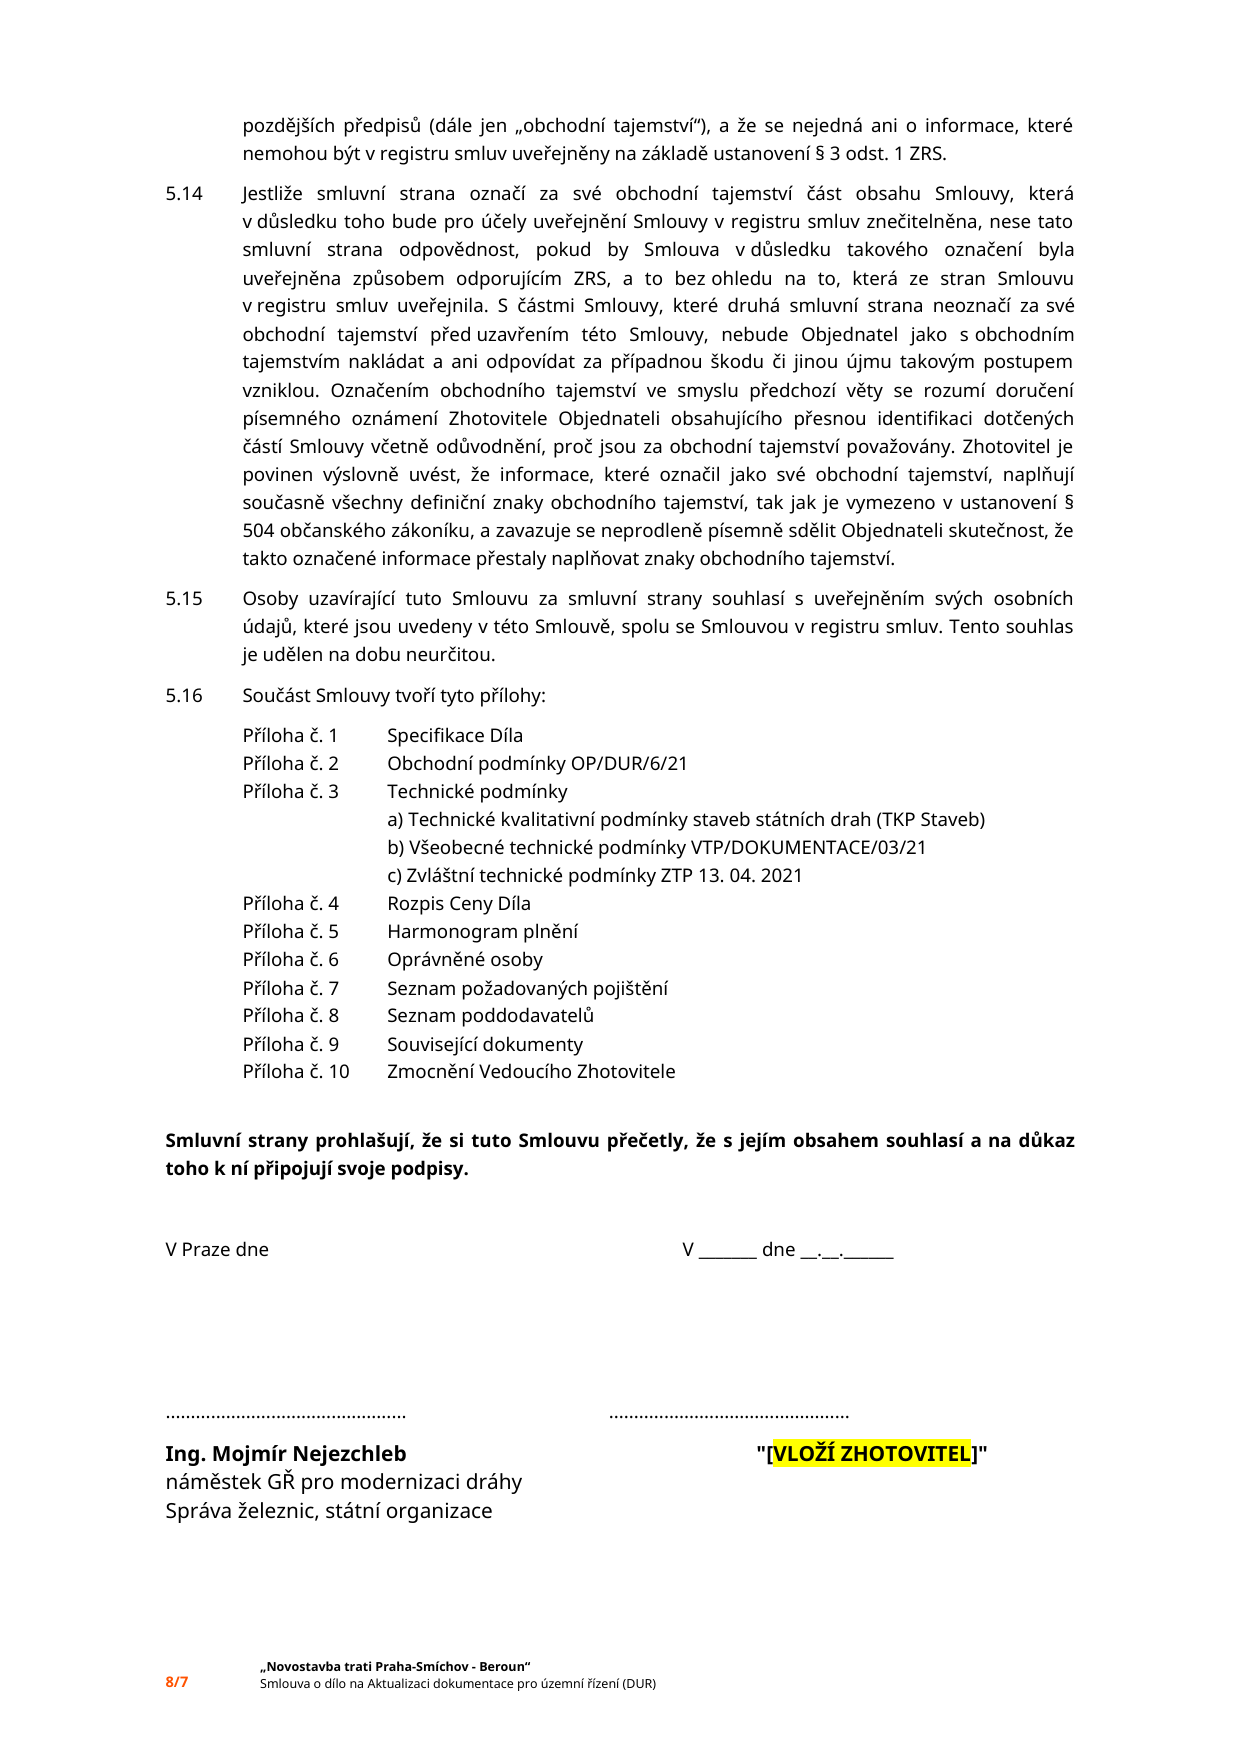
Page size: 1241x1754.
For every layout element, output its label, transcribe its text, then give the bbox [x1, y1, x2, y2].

text Příloha č. 7 Seznam požadovaných pojištění [242, 975, 1075, 1000]
text V Praze dne V _______ dne __.__.______ [165, 1236, 1075, 1262]
text Příloha č. 3 Technické podmínky [242, 779, 1075, 804]
text Ing. Mojmír Nejezchleb "[VLOŽÍ ZHOTOVITEL]" [971, 1439, 1075, 1467]
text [165, 112, 1075, 166]
text Příloha č. 1 Specifikace Díla [242, 723, 1075, 748]
text Příloha č. 8 Seznam poddodavatelů [242, 1003, 1075, 1028]
text ................................................ ................................................ [165, 1398, 1075, 1424]
text Příloha č. 9 Související dokumenty [242, 1031, 1075, 1056]
text Příloha č. 2 Obchodní podmínky OP/DUR/6/21 [242, 751, 1075, 776]
text Jestliže smluvní strana označí za své obchodní tajemství část obsahu Smlouvy, která v důsledku toho bude pro účely uveřejnění Smlouvy v registru smluv znečitelněna, nese tato smluvní strana odpovědnost, pokud by Smlouva v důsledku takového označení byla uveřejněna způsobem odporujícím ZRS, a to bez ohledu na to, která ze stran Smlouvu v registru smluv uveřejnila. S částmi Smlouvy, které druhá smluvní strana neoznačí za své obchodní tajemství před uzavřením této Smlouvy, nebude Objednatel jako s obchodním tajemstvím nakládat a ani odpovídat za případnou škodu či jinou újmu takovým postupem vzniklou. Označením obchodního tajemství ve smyslu předchozí věty se rozumí doručení písemného oznámení Zhotovitele Objednateli obsahujícího přesnou identifikaci dotčených částí Smlouvy včetně odůvodnění, proč jsou za obchodní tajemství považovány. Zhotovitel je povinen výslovně uvést, že informace, které označil jako své obchodní tajemství, naplňují současně všechny definiční znaky obchodního tajemství, tak jak je vymezeno v ustanovení § 504 občanského zákoníku, a zavazuje se neprodleně písemně sdělit Objednateli skutečnost, že takto označené informace přestaly naplňovat znaky obchodního tajemství. [165, 181, 1075, 571]
text Osoby uzavírající tuto Smlouvu za smluvní strany souhlasí s uveřejněním svých osobních údajů, které jsou uvedeny v této Smlouvě, spolu se Smlouvou v registru smluv. Tento souhlas je udělen na dobu neurčitou. [165, 586, 1075, 667]
text Příloha č. 6 Oprávněné osoby [242, 947, 1075, 972]
text Příloha č. 10 Zmocnění Vedoucího Zhotovitele [242, 1059, 1075, 1084]
text b) Všeobecné technické podmínky VTP/DOKUMENTACE/03/21 [387, 835, 1075, 860]
text Příloha č. 5 Harmonogram plnění [242, 919, 1075, 944]
text Smluvní strany prohlašují, že si tuto Smlouvu přečetly, že s jejím obsahem souhlasí a na důkaz toho k ní připojují svoje podpisy. [165, 1127, 1075, 1181]
text Součást Smlouvy tvoří tyto přílohy: [165, 682, 1075, 708]
text Ing. Mojmír Nejezchleb "[VLOŽÍ ZHOTOVITEL]" [165, 1439, 773, 1467]
text náměstek GŘ pro modernizaci dráhy [165, 1467, 1075, 1496]
text a) Technické kvalitativní podmínky staveb státních drah (TKP Staveb) [387, 807, 1075, 832]
text Příloha č. 4 Rozpis Ceny Díla [242, 891, 1075, 916]
text c) Zvláštní technické podmínky ZTP 13. 04. 2021 [387, 863, 1075, 888]
text Správa železnic, státní organizace [165, 1496, 1075, 1524]
